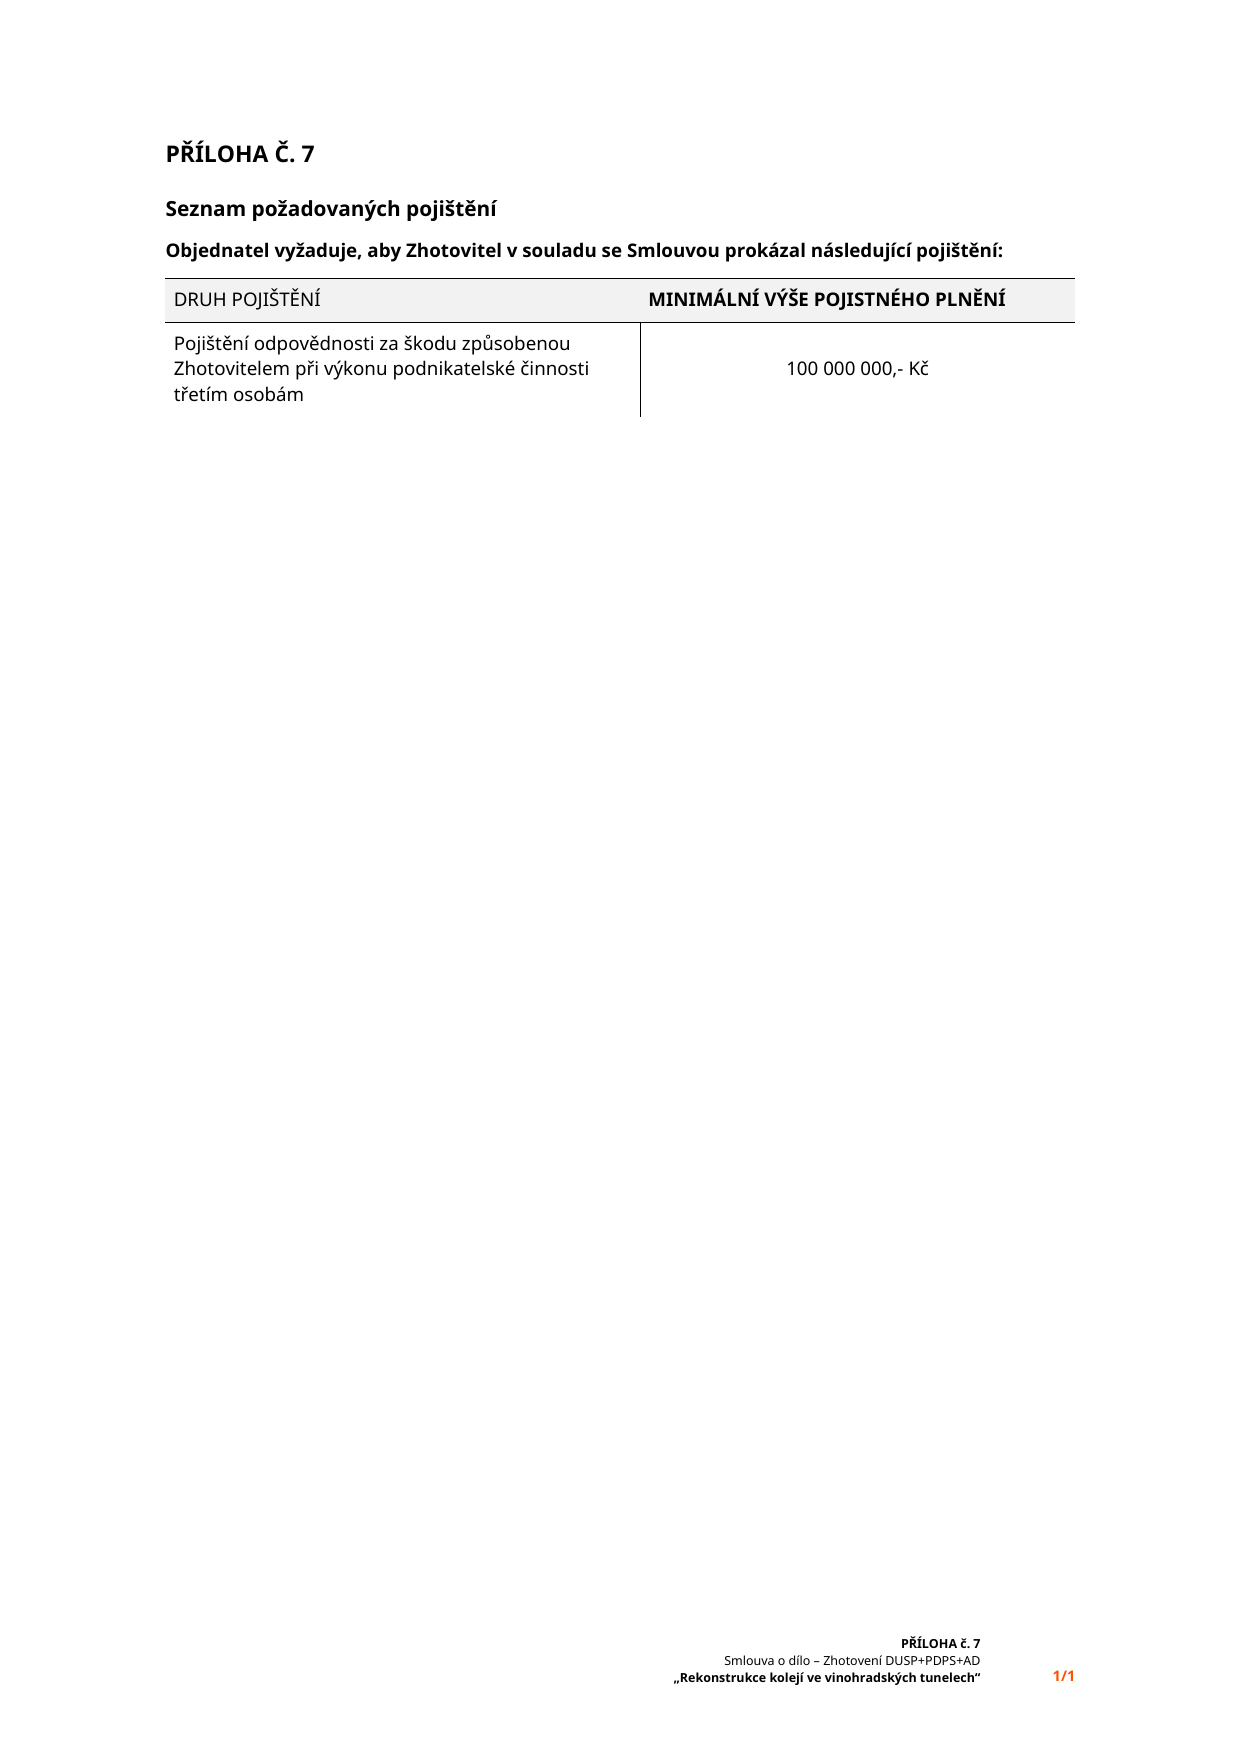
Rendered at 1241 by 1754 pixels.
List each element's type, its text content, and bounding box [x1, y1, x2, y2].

table_header MINIMÁLNÍ VÝŠE POJISTNÉHO PLNĚNÍ [640, 279, 1075, 322]
table_cell 100 000 000,- Kč [641, 323, 1075, 417]
text Seznam požadovaných pojištění [165, 194, 1075, 222]
text Příloha č. 7 [165, 138, 1075, 170]
table_header DRUH POJIŠTĚNÍ [165, 279, 640, 322]
text Objednatel vyžaduje, aby Zhotovitel v souladu se Smlouvou prokázal následující pojištění: [165, 237, 1075, 263]
table_cell Pojištění odpovědnosti za škodu způsobenou Zhotovitelem při výkonu podnikatelské činnosti třetím osobám [165, 323, 640, 417]
